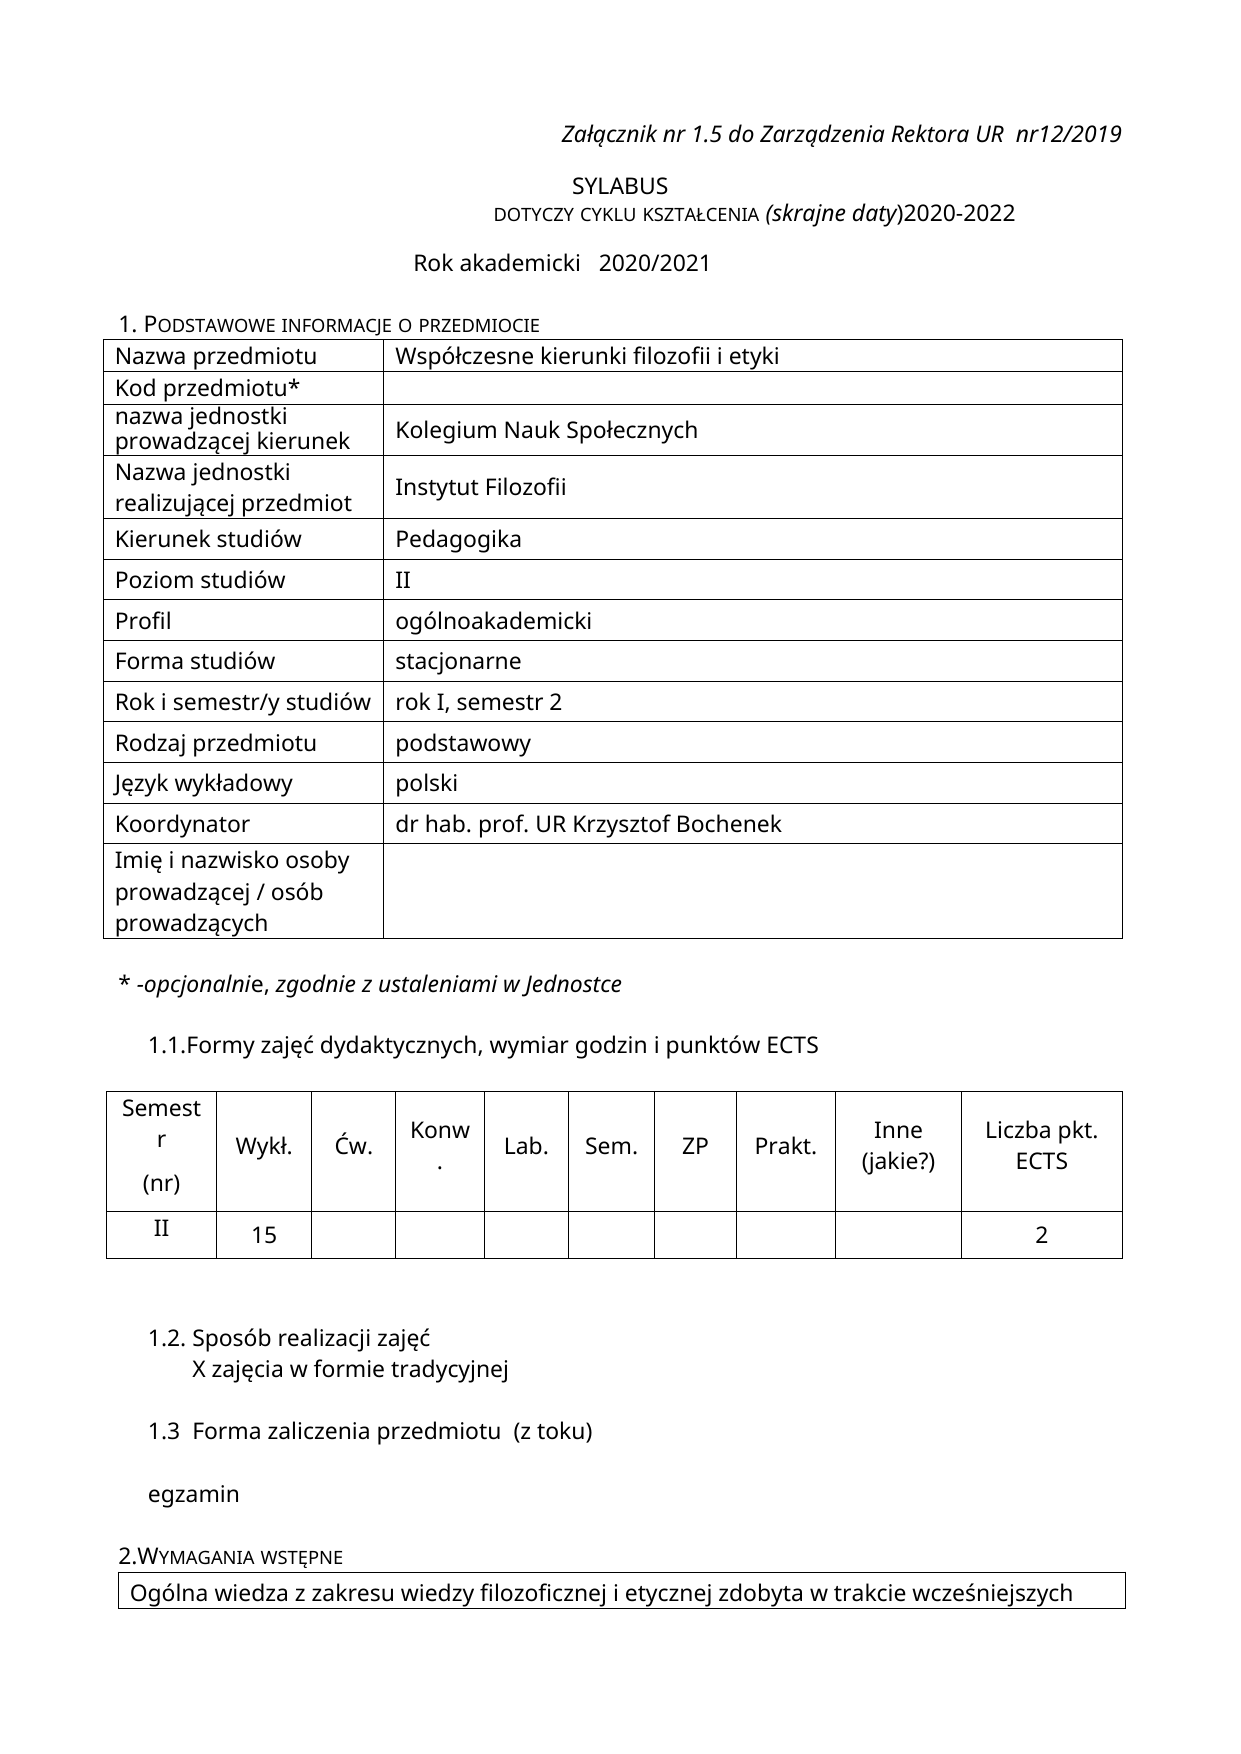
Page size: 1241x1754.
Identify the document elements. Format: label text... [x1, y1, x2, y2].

table_cell Instytut Filozofii [384, 456, 1122, 518]
table_cell Pedagogika [384, 519, 1122, 559]
table_header ZP [655, 1092, 736, 1211]
text SYLABUS [118, 170, 1122, 201]
table_cell dr hab. prof. UR Krzysztof Bochenek [384, 804, 1122, 843]
table_cell Rok i semestr/y studiów [104, 682, 383, 721]
table_cell Forma studiów [104, 641, 383, 681]
table_cell Koordynator [104, 804, 383, 843]
table_cell [836, 1212, 961, 1258]
table_header Nazwa przedmiotu [104, 340, 383, 371]
table_cell polski [384, 763, 1122, 802]
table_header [119, 1573, 1125, 1608]
table_cell Kod przedmiotu* [104, 372, 383, 403]
table_header Prakt. [737, 1092, 835, 1211]
table_cell podstawowy [384, 722, 1122, 762]
table_header Semestr (nr) [107, 1092, 216, 1211]
table_cell 2 [962, 1212, 1122, 1258]
text X zajęcia w formie tradycyjnej [192, 1353, 1122, 1384]
table_cell rok I, semestr 2 [384, 682, 1122, 721]
text Rok akademicki 2020/2021 [118, 251, 1122, 276]
table_cell [655, 1212, 736, 1258]
table_cell [396, 1212, 484, 1258]
table_cell Imię i nazwisko osoby prowadzącej / osób prowadzących [104, 844, 383, 938]
table_header Liczba pkt. ECTS [962, 1092, 1122, 1211]
table_header Ćw. [312, 1092, 395, 1211]
table_cell Kierunek studiów [104, 519, 383, 559]
table_header Lab. [485, 1092, 568, 1211]
table_cell [737, 1212, 835, 1258]
table_cell Profil [104, 600, 383, 640]
text egzamin [148, 1478, 1122, 1509]
table_header Konw. [396, 1092, 484, 1211]
table_cell 15 [217, 1212, 311, 1258]
table_cell stacjonarne [384, 641, 1122, 681]
table_cell ogólnoakademicki [384, 600, 1122, 640]
table_header Wykł. [217, 1092, 311, 1211]
table_cell II [107, 1212, 216, 1258]
table_cell II [384, 560, 1122, 599]
table_cell [384, 372, 1122, 403]
text 1. Podstawowe informacje o przedmiocie [118, 308, 1122, 339]
table_cell Język wykładowy [104, 763, 383, 802]
text 1.1.Formy zajęć dydaktycznych, wymiar godzin i punktów ECTS [148, 1028, 1122, 1060]
table_cell Kolegium Nauk Społecznych [384, 405, 1122, 454]
table_cell Rodzaj przedmiotu [104, 722, 383, 762]
table_cell Poziom studiów [104, 560, 383, 599]
text 2.Wymagania wstępne [118, 1540, 1122, 1572]
text Załącznik nr 1.5 do Zarządzenia Rektora UR nr12/2019 [118, 118, 1122, 149]
text 1.2. Sposób realizacji zajęć [148, 1322, 1122, 1353]
text 1.3 Forma zaliczenia przedmiotu (z toku) [148, 1415, 1122, 1447]
text dotyczy cyklu kształcenia (skrajne daty)2020-2022 [118, 201, 1122, 226]
table_cell [569, 1212, 654, 1258]
text * -opcjonalnie, zgodnie z ustaleniami w Jednostce [118, 968, 1122, 999]
table_header Sem. [569, 1092, 654, 1211]
table_cell [384, 844, 1122, 938]
table_cell [485, 1212, 568, 1258]
table_header Inne (jakie?) [836, 1092, 961, 1211]
table_header Współczesne kierunki filozofii i etyki [384, 340, 1122, 371]
table_cell [312, 1212, 395, 1258]
table_cell nazwa jednostki prowadzącej kierunek [104, 405, 383, 454]
table_cell Nazwa jednostki realizującej przedmiot [104, 456, 383, 518]
